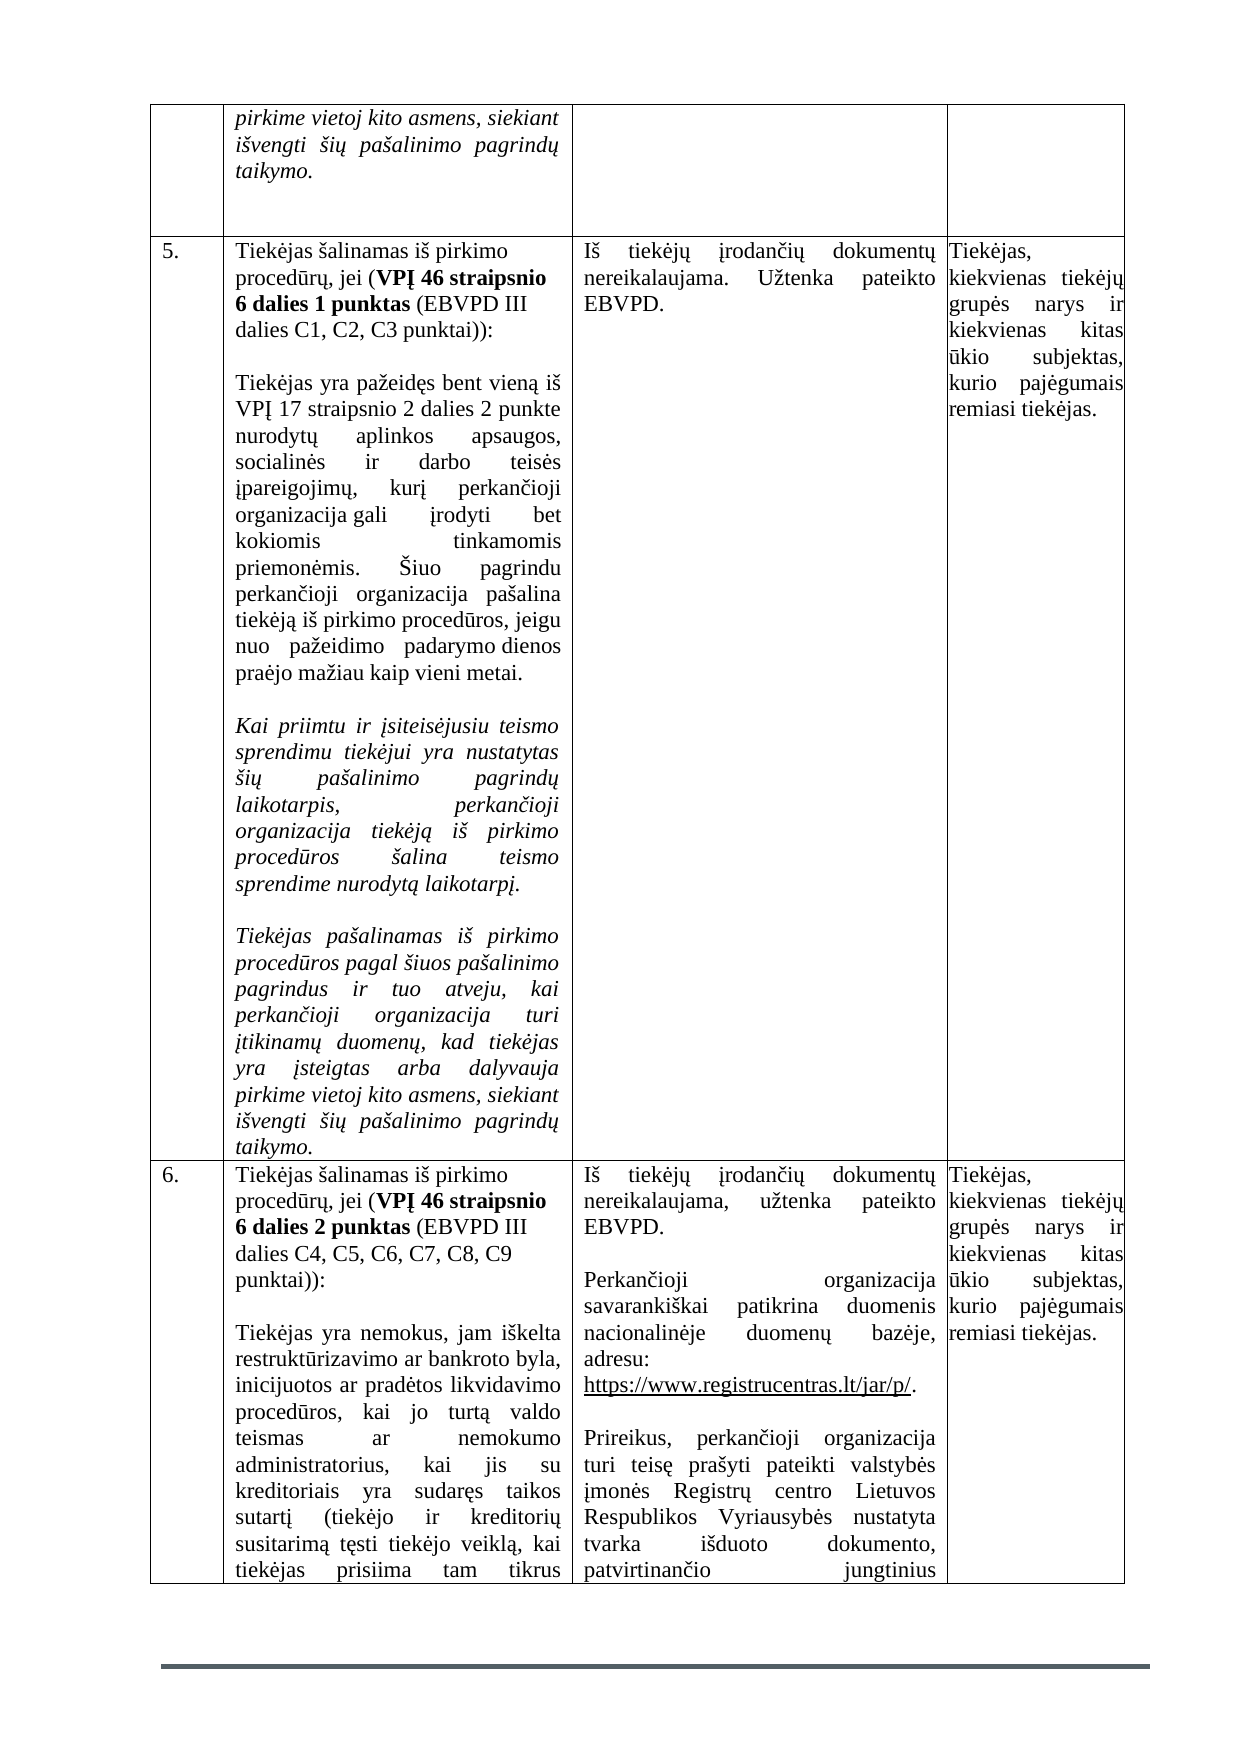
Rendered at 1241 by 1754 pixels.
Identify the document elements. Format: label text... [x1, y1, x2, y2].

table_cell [573, 105, 947, 236]
table_cell [151, 237, 223, 1160]
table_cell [948, 105, 1124, 236]
table_cell [151, 105, 223, 236]
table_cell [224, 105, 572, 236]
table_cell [573, 1161, 947, 1582]
table_cell Iš tiekėjų įrodančių dokumentų nereikalaujama. Užtenka pateikto EBVPD. [573, 237, 947, 1160]
table_cell [151, 1161, 223, 1582]
table_cell Tiekėjas, kiekvienas tiekėjų grupės narys ir kiekvienas kitas ūkio subjektas, kurio pajėgumais remiasi tiekėjas. [948, 237, 1124, 1160]
table_cell Tiekėjas šalinamas iš pirkimo procedūrų, jei (VPĮ 46 straipsnio 6 dalies 1 punktas (EBVPD III dalies C1, C2, C3 punktai)): Tiekėjas yra pažeidęs bent vieną iš VPĮ 17 straipsnio 2 dalies 2 punkte nurodytų aplinkos apsaugos, socialinės ir darbo teisės įpareigojimų, kurį perkančioji organizacija gali įrodyti bet kokiomis tinkamomis priemonėmis. Šiuo pagrindu perkančioji organizacija pašalina tiekėją iš pirkimo procedūros, jeigu nuo pažeidimo padarymo dienos praėjo mažiau kaip vieni metai. Kai priimtu ir įsiteisėjusiu teismo sprendimu tiekėjui yra nustatytas šių pašalinimo pagrindų laikotarpis, perkančioji organizacija tiekėją iš pirkimo procedūros šalina teismo sprendime nurodytą laikotarpį. Tiekėjas pašalinamas iš pirkimo procedūros pagal šiuos pašalinimo pagrindus ir tuo atveju, kai perkančioji organizacija turi įtikinamų duomenų, kad tiekėjas yra įsteigtas arba dalyvauja pirkime vietoj kito asmens, siekiant išvengti šių pašalinimo pagrindų taikymo. [224, 237, 572, 1160]
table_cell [224, 1161, 572, 1582]
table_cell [948, 1161, 1124, 1582]
